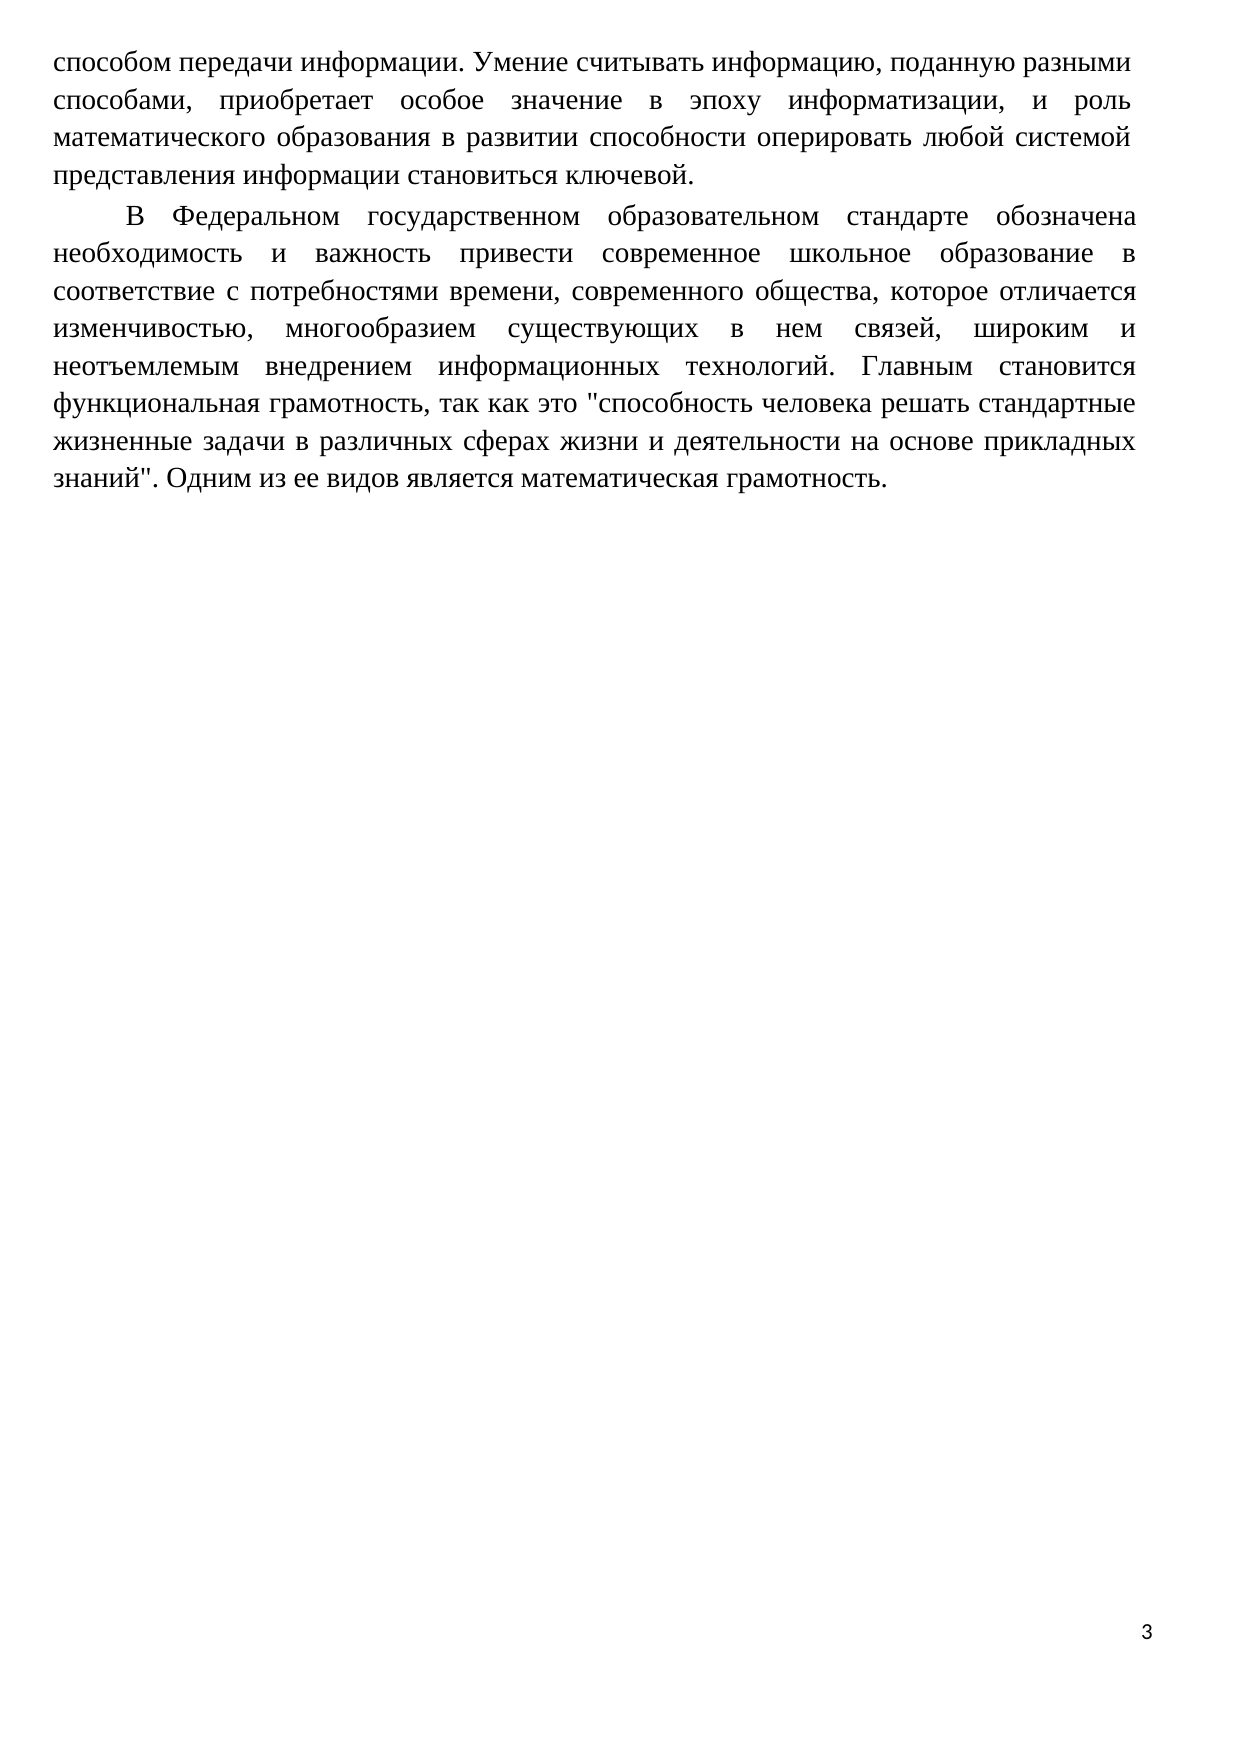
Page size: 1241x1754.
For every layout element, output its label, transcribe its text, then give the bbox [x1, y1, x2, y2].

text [53, 44, 1132, 190]
text В Федеральном государственном образовательном стандарте обозначена необходимость и важность привести современное школьное образование в соответствие с потребностями времени, современного общества, которое отличается изменчивостью, многообразием существующих в нем связей, широким и неотъемлемым внедрением информационных технологий. Главным становится функциональная грамотность, так как это "способность человека решать стандартные жизненные задачи в различных сферах жизни и деятельности на основе прикладных знаний". Одним из ее видов является математическая грамотность. [53, 198, 1137, 494]
